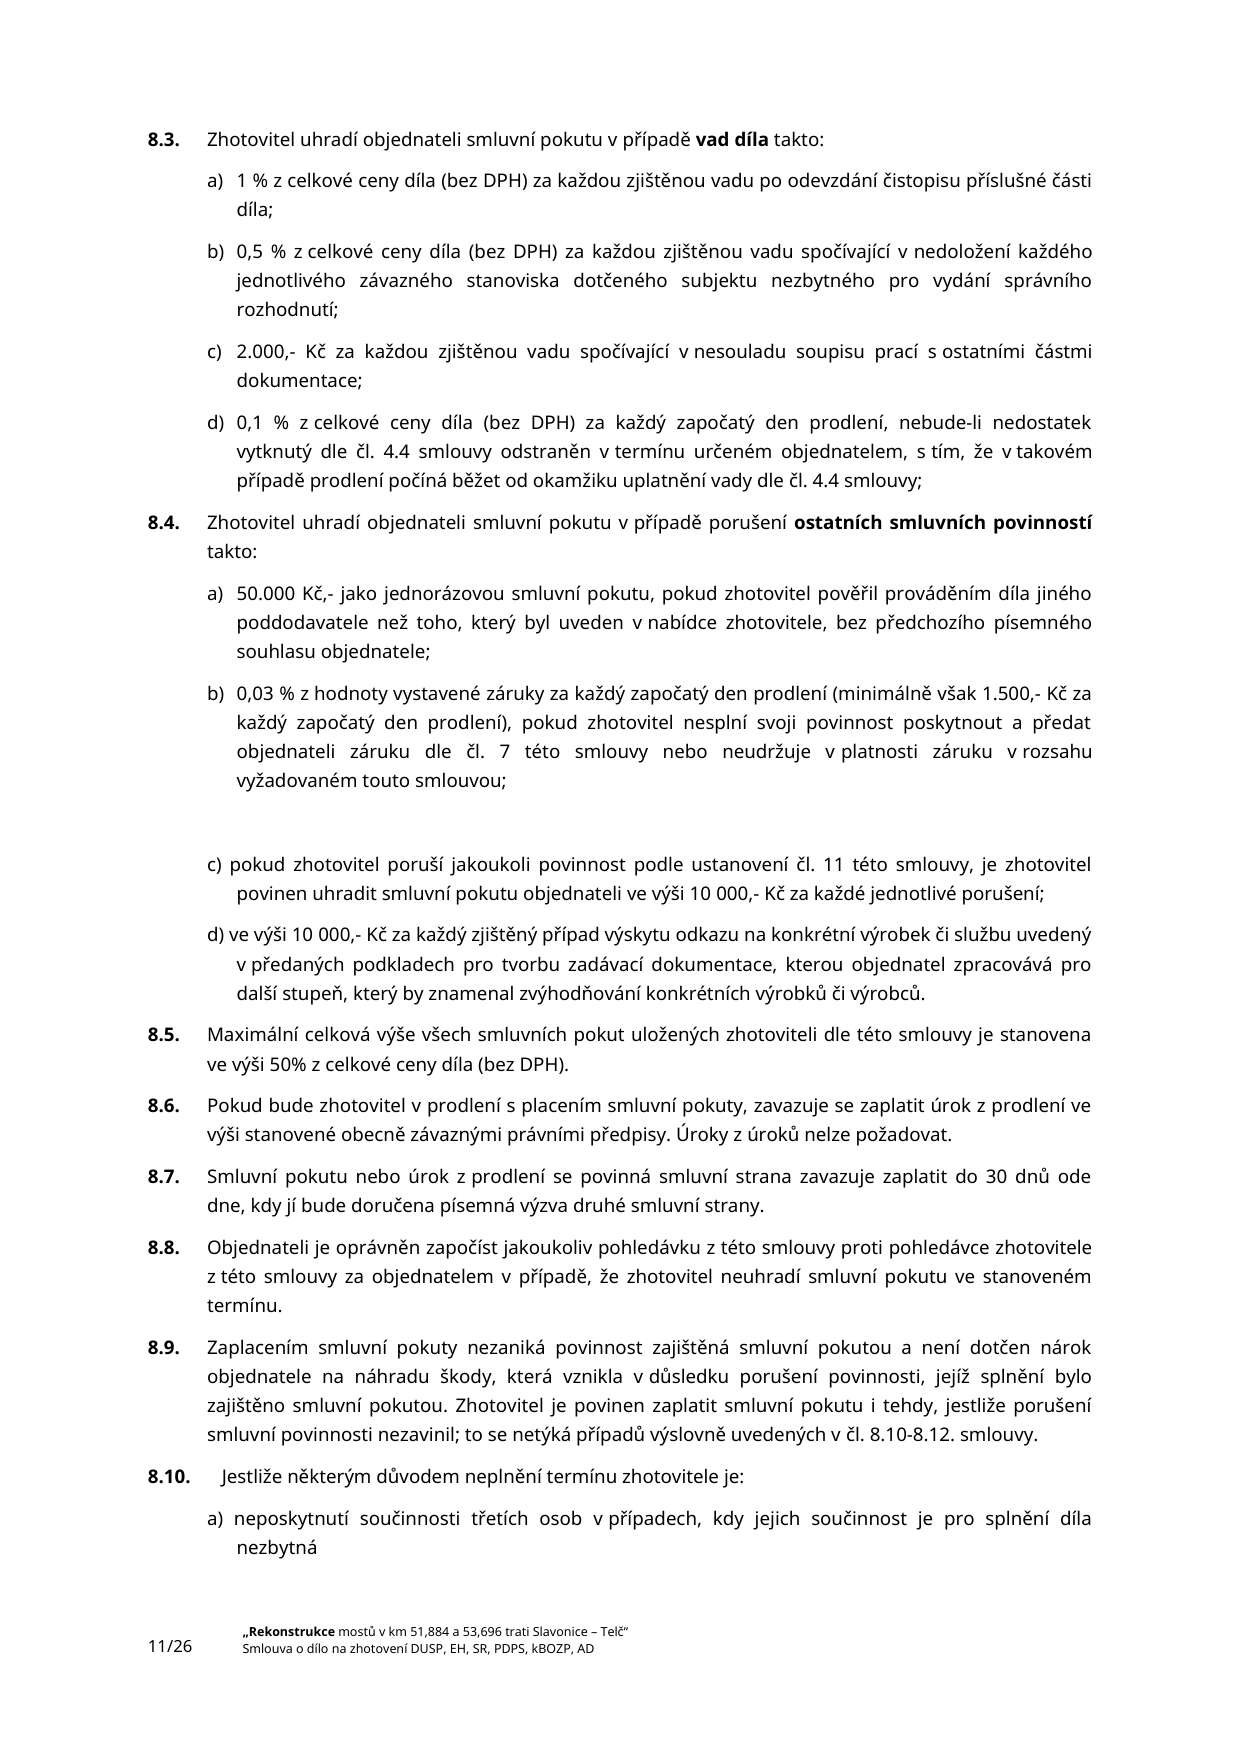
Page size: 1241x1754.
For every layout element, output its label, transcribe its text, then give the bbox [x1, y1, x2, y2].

text d) ve výši 10 000,- Kč za každý zjištěný případ výskytu odkazu na konkrétní výrobek či službu uvedený v předaných podkladech pro tvorbu zadávací dokumentace, kterou objednatel zpracovává pro další stupeň, který by znamenal zvýhodňování konkrétních výrobků či výrobců. [207, 918, 1092, 1006]
text 8.7. Smluvní pokutu nebo úrok z prodlení se povinná smluvní strana zavazuje zaplatit do 30 dnů ode dne, kdy jí bude doručena písemná výzva druhé smluvní strany. [148, 1160, 1092, 1218]
text b) 0,03 % z hodnoty vystavené záruky za každý započatý den prodlení (minimálně však 1.500,- Kč za každý započatý den prodlení), pokud zhotovitel nesplní svoji povinnost poskytnout a předat objednateli záruku dle čl. 7 této smlouvy nebo neudržuje v platnosti záruku v rozsahu vyžadovaném touto smlouvou; [207, 677, 1092, 793]
text c) 2.000,- Kč za každou zjištěnou vadu spočívající v nesouladu soupisu prací s ostatními částmi dokumentace; [207, 335, 1092, 393]
subtitle 8.4. Zhotovitel uhradí objednateli smluvní pokutu v případě porušení ostatních smluvních povinností takto: [148, 506, 1092, 564]
text 8.9. Zaplacením smluvní pokuty nezaniká povinnost zajištěná smluvní pokutou a není dotčen nárok objednatele na náhradu škody, která vznikla v důsledku porušení povinnosti, jejíž splnění bylo zajištěno smluvní pokutou. Zhotovitel je povinen zaplatit smluvní pokutu i tehdy, jestliže porušení smluvní povinnosti nezavinil; to se netýká případů výslovně uvedených v čl. 8.10-8.12. smlouvy. [148, 1331, 1092, 1448]
text b) 0,5 % z celkové ceny díla (bez DPH) za každou zjištěnou vadu spočívající v nedoložení každého jednotlivého závazného stanoviska dotčeného subjektu nezbytného pro vydání správního rozhodnutí; [207, 235, 1092, 323]
subtitle 8.3. Zhotovitel uhradí objednateli smluvní pokutu v případě vad díla takto: [148, 126, 1092, 152]
text a) 50.000 Kč,- jako jednorázovou smluvní pokutu, pokud zhotovitel pověřil prováděním díla jiného poddodavatele než toho, který byl uveden v nabídce zhotovitele, bez předchozího písemného souhlasu objednatele; [207, 577, 1092, 664]
text a) neposkytnutí součinnosti třetích osob v případech, kdy jejich součinnost je pro splnění díla nezbytná [207, 1502, 1092, 1560]
text 8.6. Pokud bude zhotovitel v prodlení s placením smluvní pokuty, zavazuje se zaplatit úrok z prodlení ve výši stanovené obecně závaznými právními předpisy. Úroky z úroků nelze požadovat. [148, 1089, 1092, 1148]
text 8.8. Objednateli je oprávněn započíst jakoukoliv pohledávku z této smlouvy proti pohledávce zhotovitele z této smlouvy za objednatelem v případě, že zhotovitel neuhradí smluvní pokutu ve stanoveném termínu. [148, 1231, 1092, 1318]
text 8.5. Maximální celková výše všech smluvních pokut uložených zhotoviteli dle této smlouvy je stanovena ve výši 50% z celkové ceny díla (bez DPH). [148, 1018, 1092, 1077]
text c) pokud zhotovitel poruší jakoukoli povinnost podle ustanovení čl. 11 této smlouvy, je zhotovitel povinen uhradit smluvní pokutu objednateli ve výši 10 000,- Kč za každé jednotlivé porušení; [207, 848, 1092, 906]
text d) 0,1 % z celkové ceny díla (bez DPH) za každý započatý den prodlení, nebude-li nedostatek vytknutý dle čl. 4.4 smlouvy odstraněn v termínu určeném objednatelem, s tím, že v takovém případě prodlení počíná běžet od okamžiku uplatnění vady dle čl. 4.4 smlouvy; [207, 406, 1092, 493]
text a) 1 % z celkové ceny díla (bez DPH) za každou zjištěnou vadu po odevzdání čistopisu příslušné části díla; [207, 164, 1092, 223]
text 8.10. Jestliže některým důvodem neplnění termínu zhotovitele je: [148, 1460, 1092, 1489]
